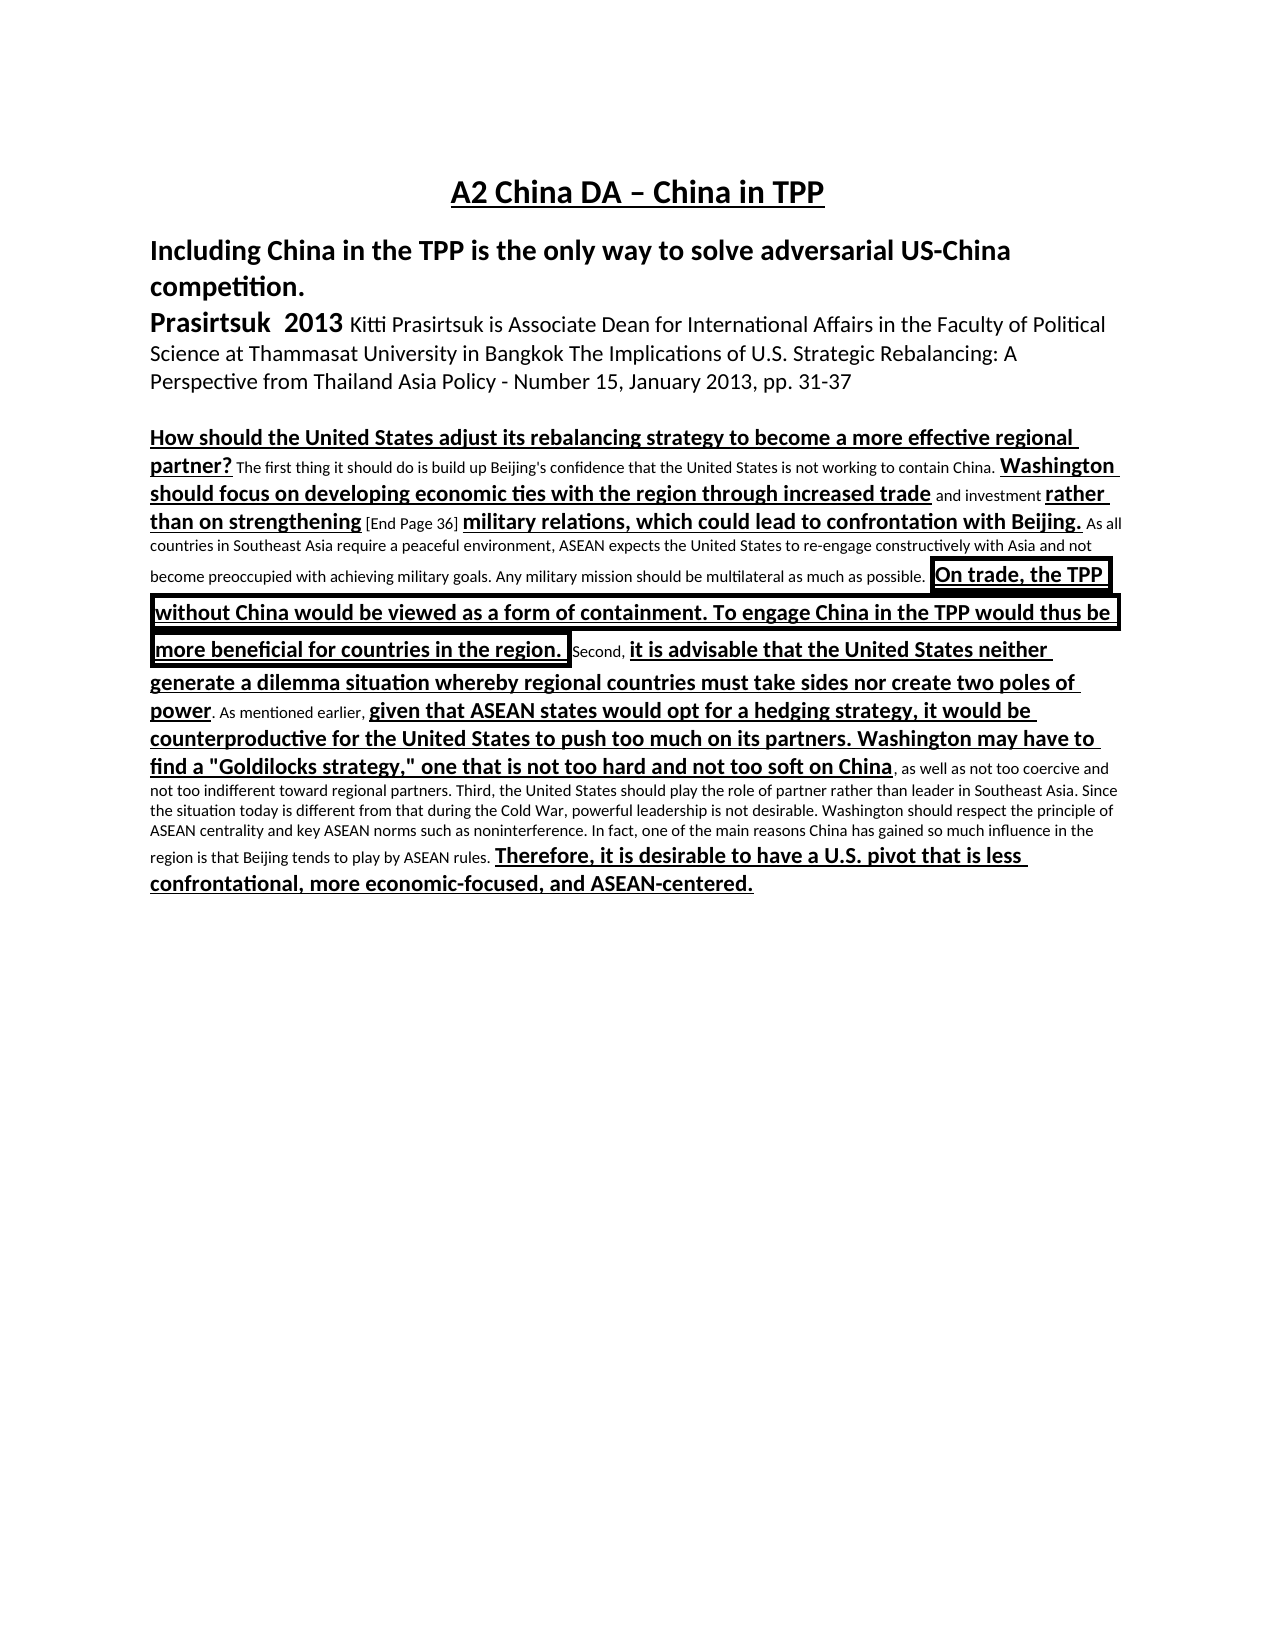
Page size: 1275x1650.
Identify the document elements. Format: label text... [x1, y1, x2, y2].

subtitle A2 China DA – China in TPP [150, 171, 1125, 212]
text How should the United States adjust its rebalancing strategy to become a more effective regional partner? The first thing it should do is build up Beijing's confidence that the United States is not working to contain China. Washington should focus on developing economic ties with the region through increased trade and investment rather than on strengthening [End Page 36] military relations, which could lead to confrontation with Beijing. As all countries in Southeast Asia require a peaceful environment, ASEAN expects the United States to re-engage constructively with Asia and not become preoccupied with achieving military goals. Any military mission should be multilateral as much as possible. On trade, the TPP without China would be viewed as a form of containment. To engage China in the TPP would thus be more beneficial for countries in the region. Second, it is advisable that the United States neither generate a dilemma situation whereby regional countries must take sides nor create two poles of power. As mentioned earlier, given that ASEAN states would opt for a hedging strategy, it would be counterproductive for the United States to push too much on its partners. Washington may have to find a "Goldilocks strategy," one that is not too hard and not too soft on China, as well as not too coercive and not too indifferent toward regional partners. Third, the United States should play the role of partner rather than leader in Southeast Asia. Since the situation today is different from that during the Cold War, powerful leadership is not desirable. Washington should respect the principle of ASEAN centrality and key ASEAN norms such as noninterference. In fact, one of the main reasons China has gained so much influence in the region is that Beijing tends to play by ASEAN rules. Therefore, it is desirable to have a U.S. pivot that is less confrontational, more economic-focused, and ASEAN-centered. [150, 423, 1125, 897]
text Prasirtsuk 2013 Kitti Prasirtsuk is Associate Dean for International Affairs in the Faculty of Political Science at Thammasat University in Bangkok The Implications of U.S. Strategic Rebalancing: A Perspective from Thailand Asia Policy - Number 15, January 2013, pp. 31-37 [150, 304, 1125, 395]
subtitle Including China in the TPP is the only way to solve adversarial US-China competition. [150, 232, 1125, 304]
